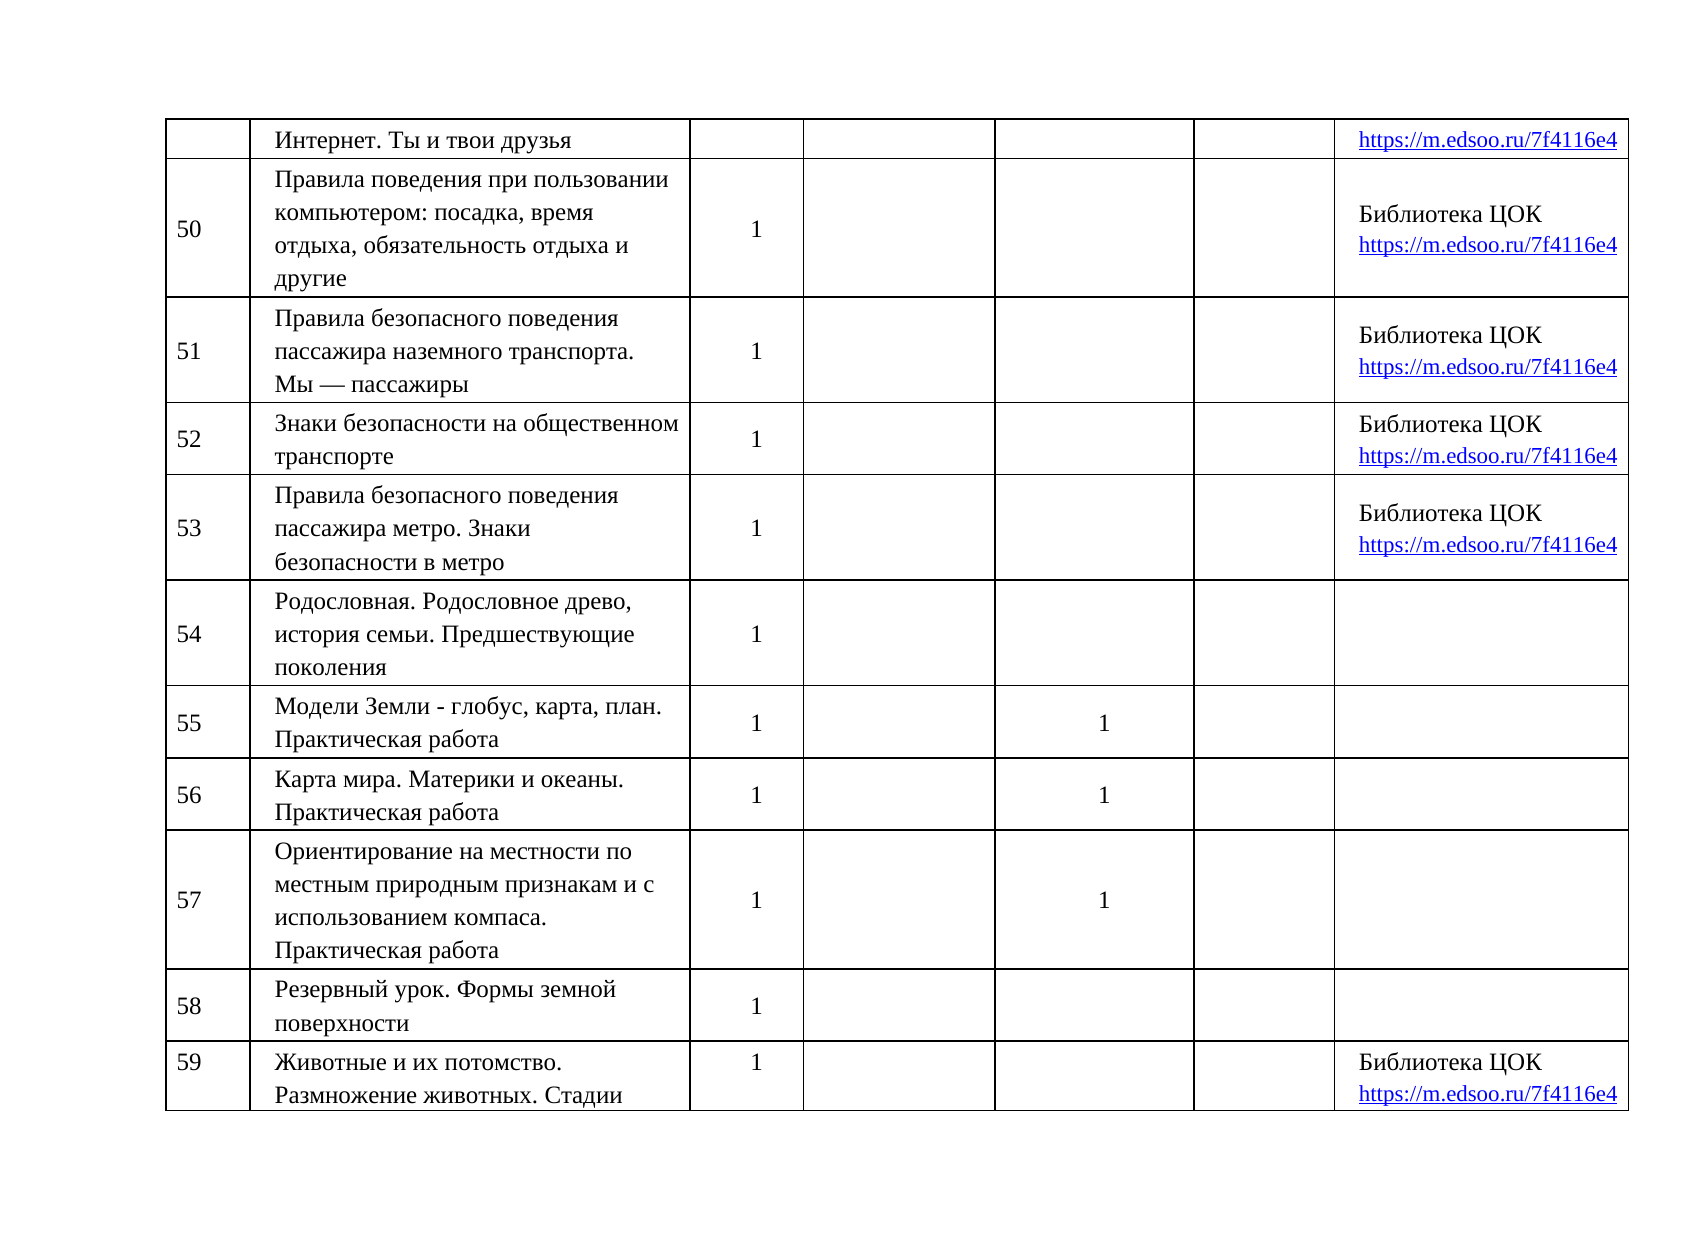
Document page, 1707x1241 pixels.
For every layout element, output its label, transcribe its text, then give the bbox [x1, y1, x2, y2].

table_cell Ориентирование на местности по местным природным признакам и с использованием компаса. Практическая работа [251, 831, 689, 968]
table_cell [804, 475, 994, 579]
table_cell Знаки безопасности на общественном транспорте [251, 403, 689, 474]
table_cell 1 [691, 475, 803, 579]
table_cell [1335, 686, 1628, 757]
table_cell 57 [167, 831, 249, 968]
table_cell [996, 120, 1193, 157]
table_cell 1 [691, 581, 803, 684]
table_cell 50 [167, 159, 249, 296]
table_cell [996, 159, 1193, 296]
table_cell [1335, 831, 1628, 968]
table_cell [804, 831, 994, 968]
table_cell Библиотека ЦОК https://m.edsoo.ru/7f4116e4 [1335, 475, 1628, 579]
table_cell [996, 970, 1193, 1040]
table_cell [996, 475, 1193, 579]
table_cell 1 [996, 759, 1193, 829]
table_cell 1 [691, 970, 803, 1040]
table_cell [1335, 581, 1628, 684]
table_cell Правила безопасного поведения пассажира метро. Знаки безопасности в метро [251, 475, 689, 579]
table_cell 53 [167, 475, 249, 579]
table_cell [996, 403, 1193, 474]
table_cell [1195, 475, 1334, 579]
table_cell Правила безопасного поведения пассажира наземного транспорта. Мы — пассажиры [251, 298, 689, 401]
table_cell [804, 970, 994, 1040]
table_cell 1 [691, 1042, 803, 1110]
table_cell [1195, 159, 1334, 296]
table_cell 56 [167, 759, 249, 829]
table_cell 59 [167, 1042, 249, 1110]
table_cell [996, 581, 1193, 684]
table_cell 58 [167, 970, 249, 1040]
table_cell 49 [167, 120, 249, 157]
table_cell [996, 298, 1193, 401]
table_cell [1335, 159, 1628, 296]
table_cell [1195, 831, 1334, 968]
table_cell [804, 298, 994, 401]
table_cell [804, 686, 994, 757]
table_cell 51 [167, 298, 249, 401]
table_cell [1195, 581, 1334, 684]
table_cell [804, 1042, 994, 1110]
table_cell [1335, 1042, 1628, 1110]
table_cell [1195, 1042, 1334, 1110]
table_cell 1 [691, 759, 803, 829]
table_cell 1 [691, 120, 803, 157]
table_cell Правила поведения при пользовании компьютером: посадка, время отдыха, обязательность отдыха и другие [251, 159, 689, 296]
table_cell Карта мира. Материки и океаны. Практическая работа [251, 759, 689, 829]
table_cell Библиотека ЦОК https://m.edsoo.ru/7f4116e4 [1335, 298, 1628, 401]
table_cell Резервный урок. Формы земной поверхности [251, 970, 689, 1040]
table_cell 54 [167, 581, 249, 684]
table_cell 52 [167, 403, 249, 474]
table_cell [804, 403, 994, 474]
table_cell [1195, 686, 1334, 757]
table_cell Модели Земли - глобус, карта, план. Практическая работа [251, 686, 689, 757]
table_cell 1 [996, 686, 1193, 757]
table_cell 1 [996, 831, 1193, 968]
table_cell [804, 120, 994, 157]
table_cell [251, 1042, 689, 1110]
table_cell [1195, 970, 1334, 1040]
table_cell 1 [691, 403, 803, 474]
table_cell [1335, 970, 1628, 1040]
table_cell 1 [691, 686, 803, 757]
table_cell Библиотека ЦОК https://m.edsoo.ru/7f4116e4 [1335, 403, 1628, 474]
table_cell [804, 159, 994, 296]
table_cell [1195, 403, 1334, 474]
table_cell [251, 120, 689, 157]
table_cell [996, 1042, 1193, 1110]
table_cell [1335, 120, 1628, 157]
table_cell [1195, 120, 1334, 157]
table_cell [1195, 298, 1334, 401]
table_cell [1335, 759, 1628, 829]
table_cell 1 [691, 159, 803, 296]
table_cell 1 [691, 831, 803, 968]
table_cell [1195, 759, 1334, 829]
table_cell 1 [691, 298, 803, 401]
table_cell [804, 759, 994, 829]
table_cell Родословная. Родословное древо, история семьи. Предшествующие поколения [251, 581, 689, 684]
table_cell [804, 581, 994, 684]
table_cell 55 [167, 686, 249, 757]
